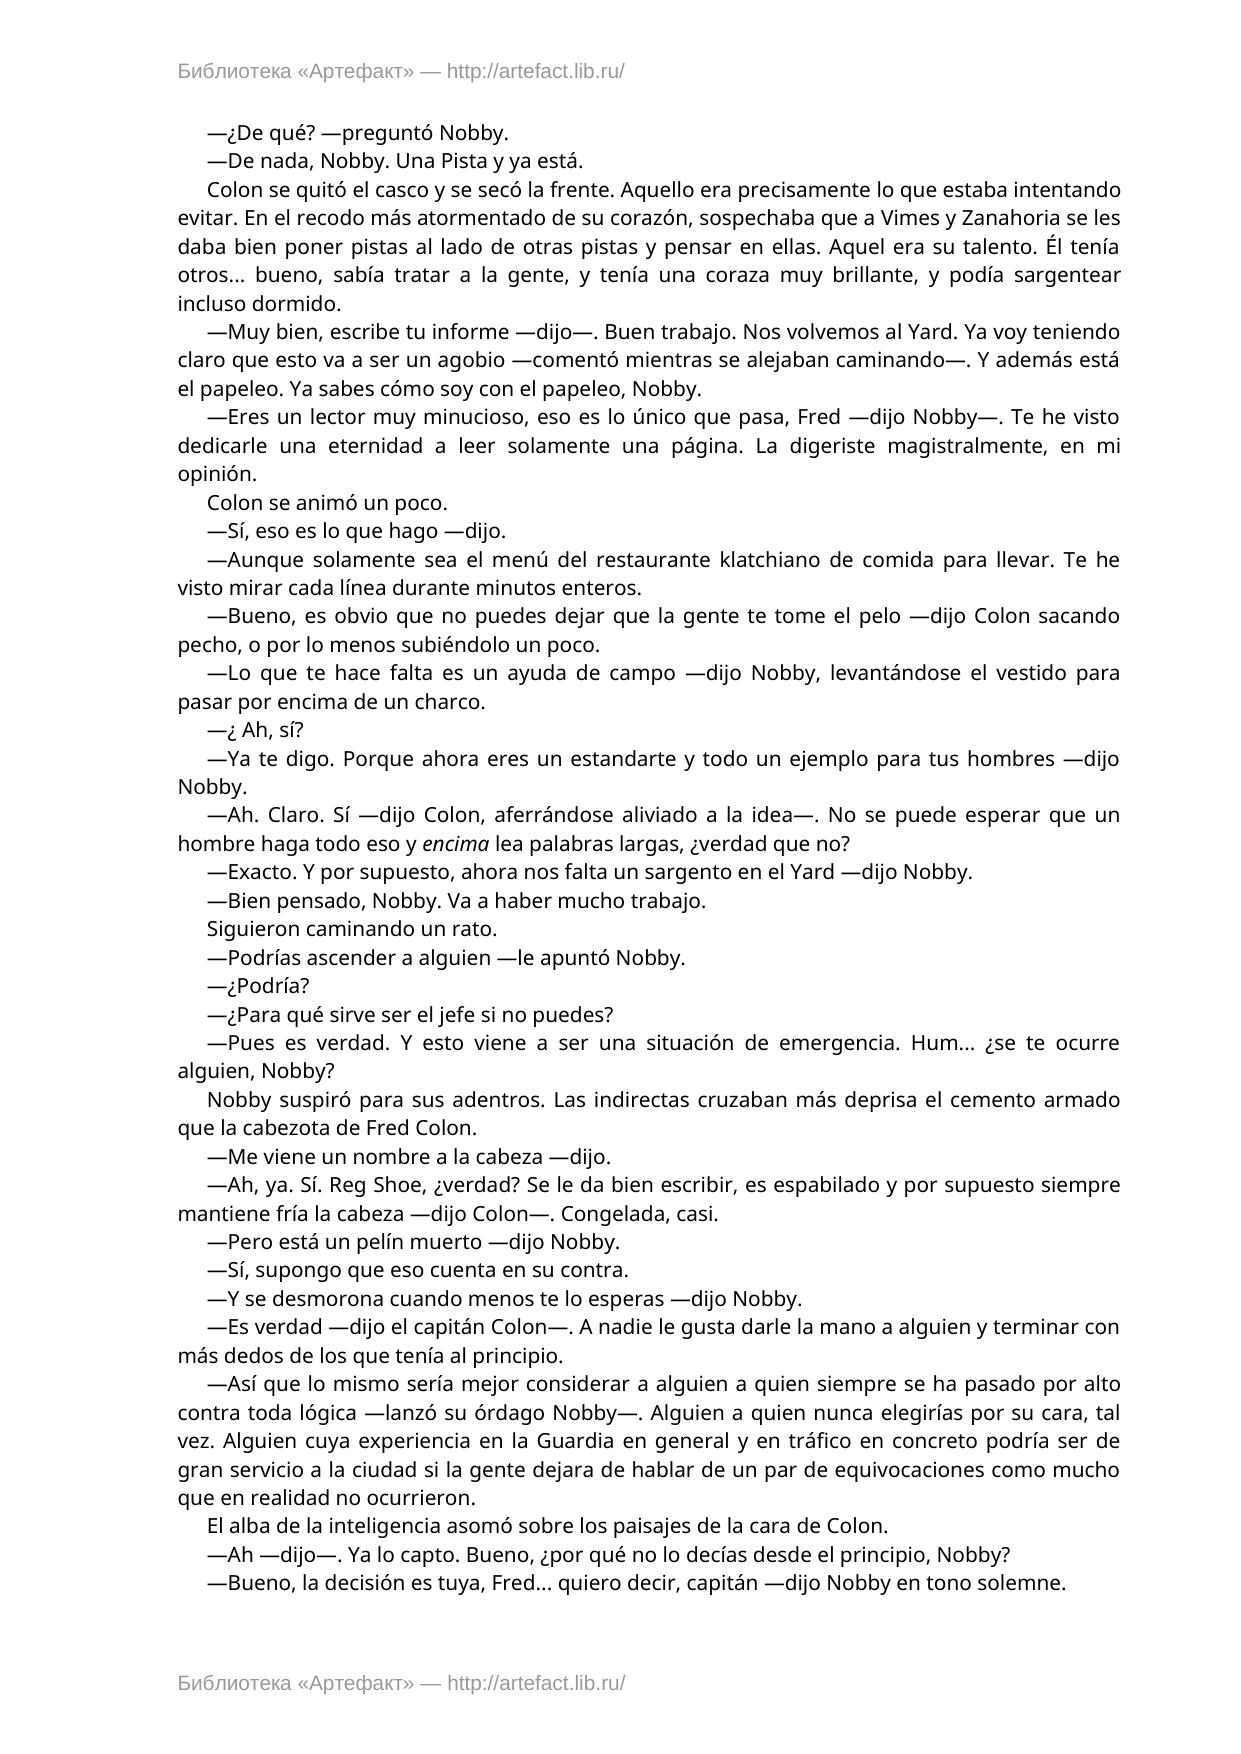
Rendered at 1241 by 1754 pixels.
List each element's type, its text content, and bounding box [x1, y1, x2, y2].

text —Bien pensado, Nobby. Va a haber mucho trabajo. [177, 886, 1122, 914]
text —Ya te digo. Porque ahora eres un estandarte y todo un ejemplo para tus hombres —dijo Nobby. [177, 744, 1122, 801]
text —Eres un lector muy minucioso, eso es lo único que pasa, Fred —dijo Nobby—. Te he visto dedicarle una eternidad a leer solamente una página. La digeriste magistralmente, en mi opinión. [177, 402, 1122, 488]
text —Podrías ascender a alguien —le apuntó Nobby. [177, 943, 1122, 971]
text —Me viene un nombre a la cabeza —dijo. [177, 1142, 1122, 1170]
text —Ah —dijo—. Ya lo capto. Bueno, ¿por qué no lo decías desde el principio, Nobby? [177, 1540, 1122, 1568]
text —Bueno, es obvio que no puedes dejar que la gente te tome el pelo —dijo Colon sacando pecho, o por lo menos subiéndolo un poco. [177, 602, 1122, 658]
text —¿De qué? —preguntó Nobby. [177, 118, 1122, 147]
text —Muy bien, escribe tu informe —dijo—. Buen trabajo. Nos volvemos al Yard. Ya voy teniendo claro que esto va a ser un agobio —comentó mientras se alejaban caminando—. Y además está el papeleo. Ya sabes cómo soy con el papeleo, Nobby. [177, 317, 1122, 402]
text El alba de la inteligencia asomó sobre los paisajes de la cara de Colon. [177, 1512, 1122, 1540]
text Siguieron caminando un rato. [177, 914, 1122, 943]
text —Pues es verdad. Y esto viene a ser una situación de emergencia. Hum... ¿se te ocurre alguien, Nobby? [177, 1028, 1122, 1085]
text —¿Podría? [177, 971, 1122, 1000]
text —Sí, supongo que eso cuenta en su contra. [177, 1256, 1122, 1284]
text —Es verdad —dijo el capitán Colon—. A nadie le gusta darle la mano a alguien y terminar con más dedos de los que tenía al principio. [177, 1312, 1122, 1369]
text —Ah. Claro. Sí —dijo Colon, aferrándose aliviado a la idea—. No se puede esperar que un hombre haga todo eso y encima lea palabras largas, ¿verdad que no? [177, 801, 1122, 857]
text —Aunque solamente sea el menú del restaurante klatchiano de comida para llevar. Te he visto mirar cada línea durante minutos enteros. [177, 545, 1122, 602]
text —Y se desmorona cuando menos te lo esperas —dijo Nobby. [177, 1284, 1122, 1312]
text —Así que lo mismo sería mejor considerar a alguien a quien siempre se ha pasado por alto contra toda lógica —lanzó su órdago Nobby—. Alguien a quien nunca elegirías por su cara, tal vez. Alguien cuya experiencia en la Guardia en general y en tráfico en concreto podría ser de gran servicio a la ciudad si la gente dejara de hablar de un par de equivocaciones como mucho que en realidad no ocurrieron. [177, 1369, 1122, 1512]
text —Sí, eso es lo que hago —dijo. [177, 516, 1122, 545]
text —Pero está un pelín muerto —dijo Nobby. [177, 1227, 1122, 1256]
text —Lo que te hace falta es un ayuda de campo —dijo Nobby, levantándose el vestido para pasar por encima de un charco. [177, 658, 1122, 715]
text Colon se quitó el casco y se secó la frente. Aquello era precisamente lo que estaba intentando evitar. En el recodo más atormentado de su corazón, sospechaba que a Vimes y Zanahoria se les daba bien poner pistas al lado de otras pistas y pensar en ellas. Aquel era su talento. Él tenía otros... bueno, sabía tratar a la gente, y tenía una coraza muy brillante, y podía sargentear incluso dormido. [177, 175, 1122, 317]
text —Bueno, la decisión es tuya, Fred... quiero decir, capitán —dijo Nobby en tono solemne. [177, 1568, 1122, 1597]
text —¿ Ah, sí? [177, 715, 1122, 744]
text —¿Para qué sirve ser el jefe si no puedes? [177, 1000, 1122, 1028]
text Colon se animó un poco. [177, 488, 1122, 516]
text —De nada, Nobby. Una Pista y ya está. [177, 147, 1122, 175]
text —Exacto. Y por supuesto, ahora nos falta un sargento en el Yard —dijo Nobby. [177, 857, 1122, 886]
text Nobby suspiró para sus adentros. Las indirectas cruzaban más deprisa el cemento armado que la cabezota de Fred Colon. [177, 1085, 1122, 1142]
text —Ah, ya. Sí. Reg Shoe, ¿verdad? Se le da bien escribir, es espabilado y por supuesto siempre mantiene fría la cabeza —dijo Colon—. Congelada, casi. [177, 1170, 1122, 1227]
